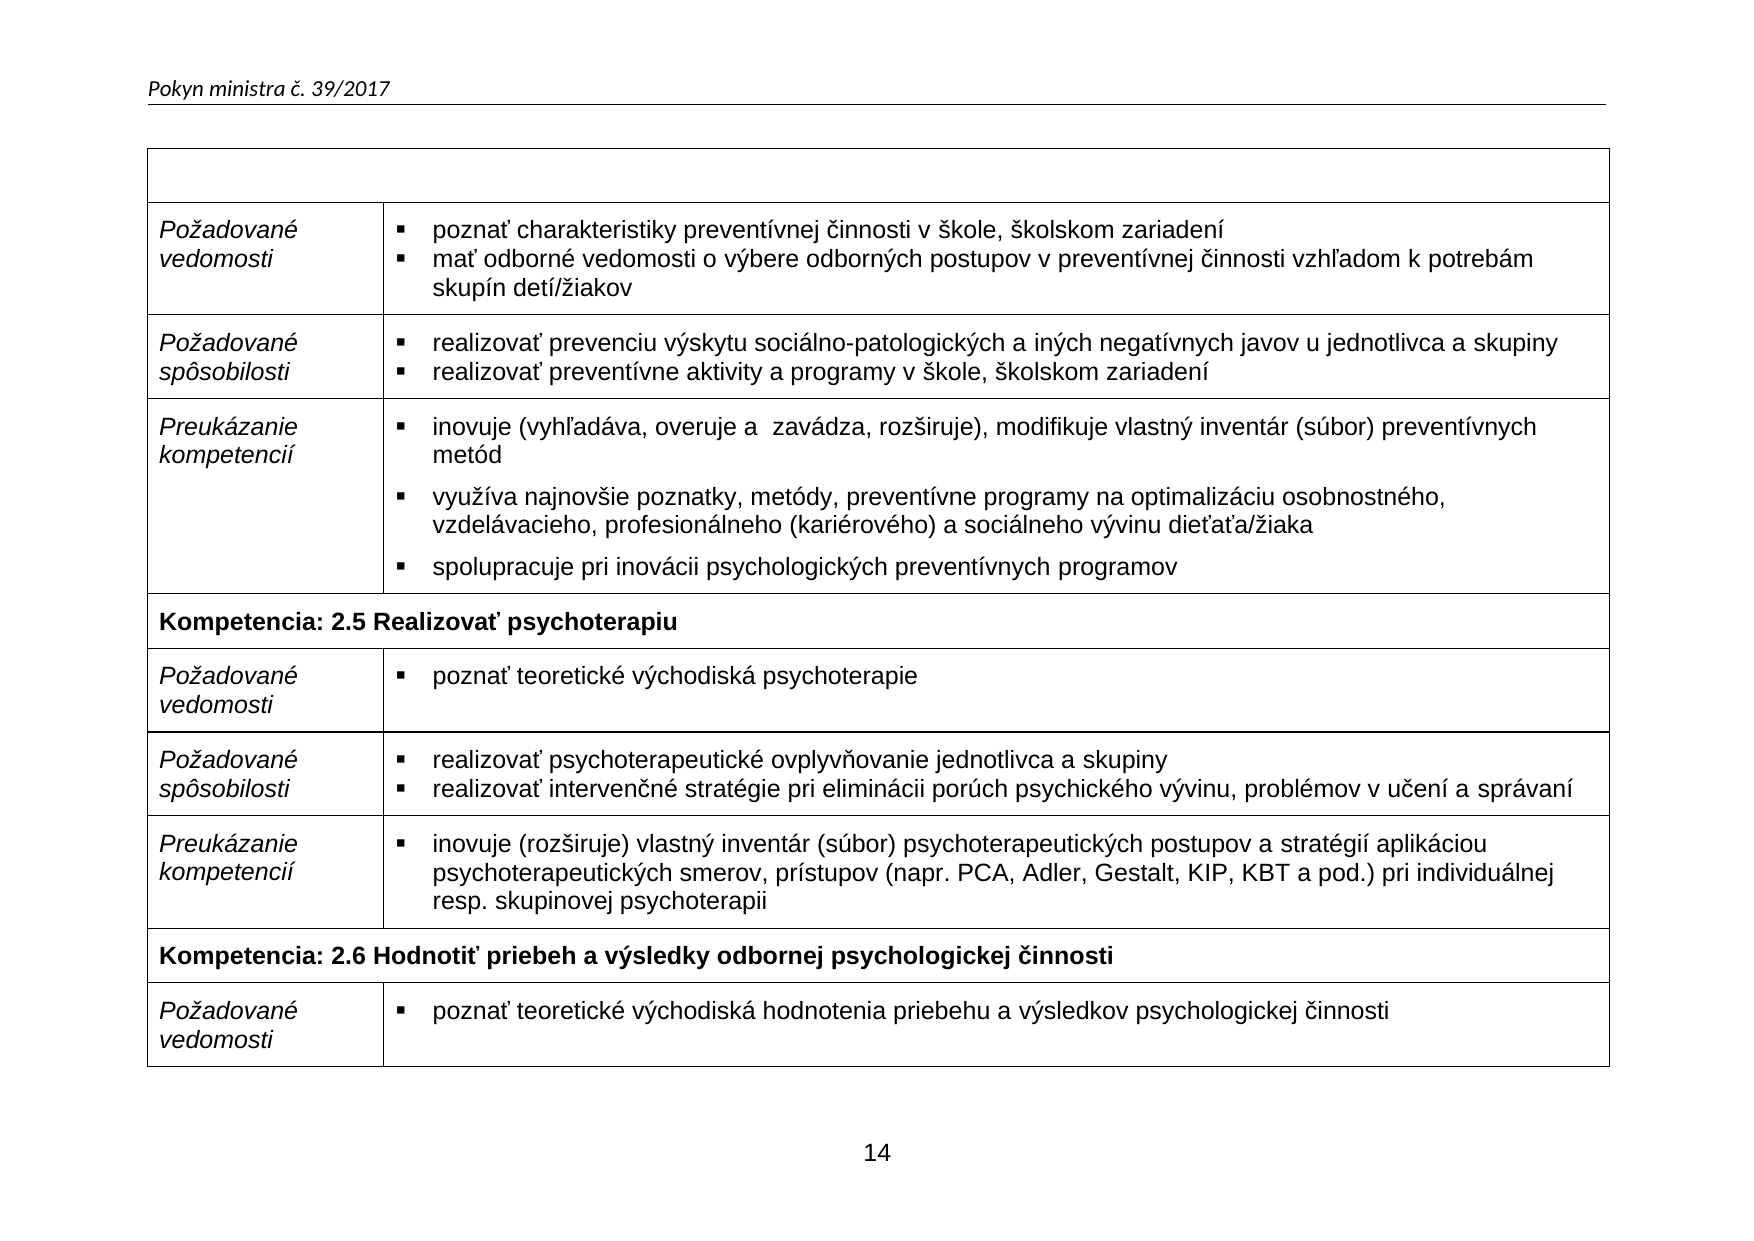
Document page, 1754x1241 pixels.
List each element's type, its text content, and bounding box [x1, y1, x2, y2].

table_cell Požadované spôsobilosti [148, 315, 383, 398]
table_cell realizovať psychoterapeutické ovplyvňovanie jednotlivca a skupiny realizovať intervenčné stratégie pri eliminácii porúch psychického vývinu, problémov v učení a správaní [384, 733, 1609, 815]
table_cell Preukázanie kompetencií [148, 399, 383, 593]
table_cell poznať charakteristiky preventívnej činnosti v škole, školskom zariadení mať odborné vedomosti o výbere odborných postupov v preventívnej činnosti vzhľadom k potrebám skupín detí/žiakov [384, 203, 1609, 314]
table_cell Požadované vedomosti [148, 203, 383, 314]
table_cell Kompetencia: 2.5 Realizovať psychoterapiu [148, 594, 1609, 648]
table_cell Požadované spôsobilosti [148, 733, 383, 815]
table_cell Preukázanie kompetencií [148, 816, 383, 927]
table_cell inovuje (vyhľadáva, overuje a zavádza, rozširuje), modifikuje vlastný inventár (súbor) preventívnych metód využíva najnovšie poznatky, metódy, preventívne programy na optimalizáciu osobnostného, vzdelávacieho, profesionálneho (kariérového) a sociálneho vývinu dieťaťa/žiaka spolupracuje pri inovácii psychologických preventívnych programov [384, 399, 1609, 593]
table_cell poznať teoretické východiská hodnotenia priebehu a výsledkov psychologickej činnosti [384, 983, 1609, 1066]
table_cell inovuje (rozširuje) vlastný inventár (súbor) psychoterapeutických postupov a stratégií aplikáciou psychoterapeutických smerov, prístupov (napr. PCA, Adler, Gestalt, KIP, KBT a pod.) pri individuálnej resp. skupinovej psychoterapii [384, 816, 1609, 927]
table_cell realizovať prevenciu výskytu sociálno-patologických a iných negatívnych javov u jednotlivca a skupiny realizovať preventívne aktivity a programy v škole, školskom zariadení [384, 315, 1609, 398]
table_cell poznať teoretické východiská psychoterapie [384, 649, 1609, 731]
table_cell Kompetencia: 2.6 Hodnotiť priebeh a výsledky odbornej psychologickej činnosti [148, 929, 1609, 982]
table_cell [148, 149, 1609, 202]
table_cell Požadované vedomosti [148, 983, 383, 1066]
table_cell Požadované vedomosti [148, 649, 383, 731]
